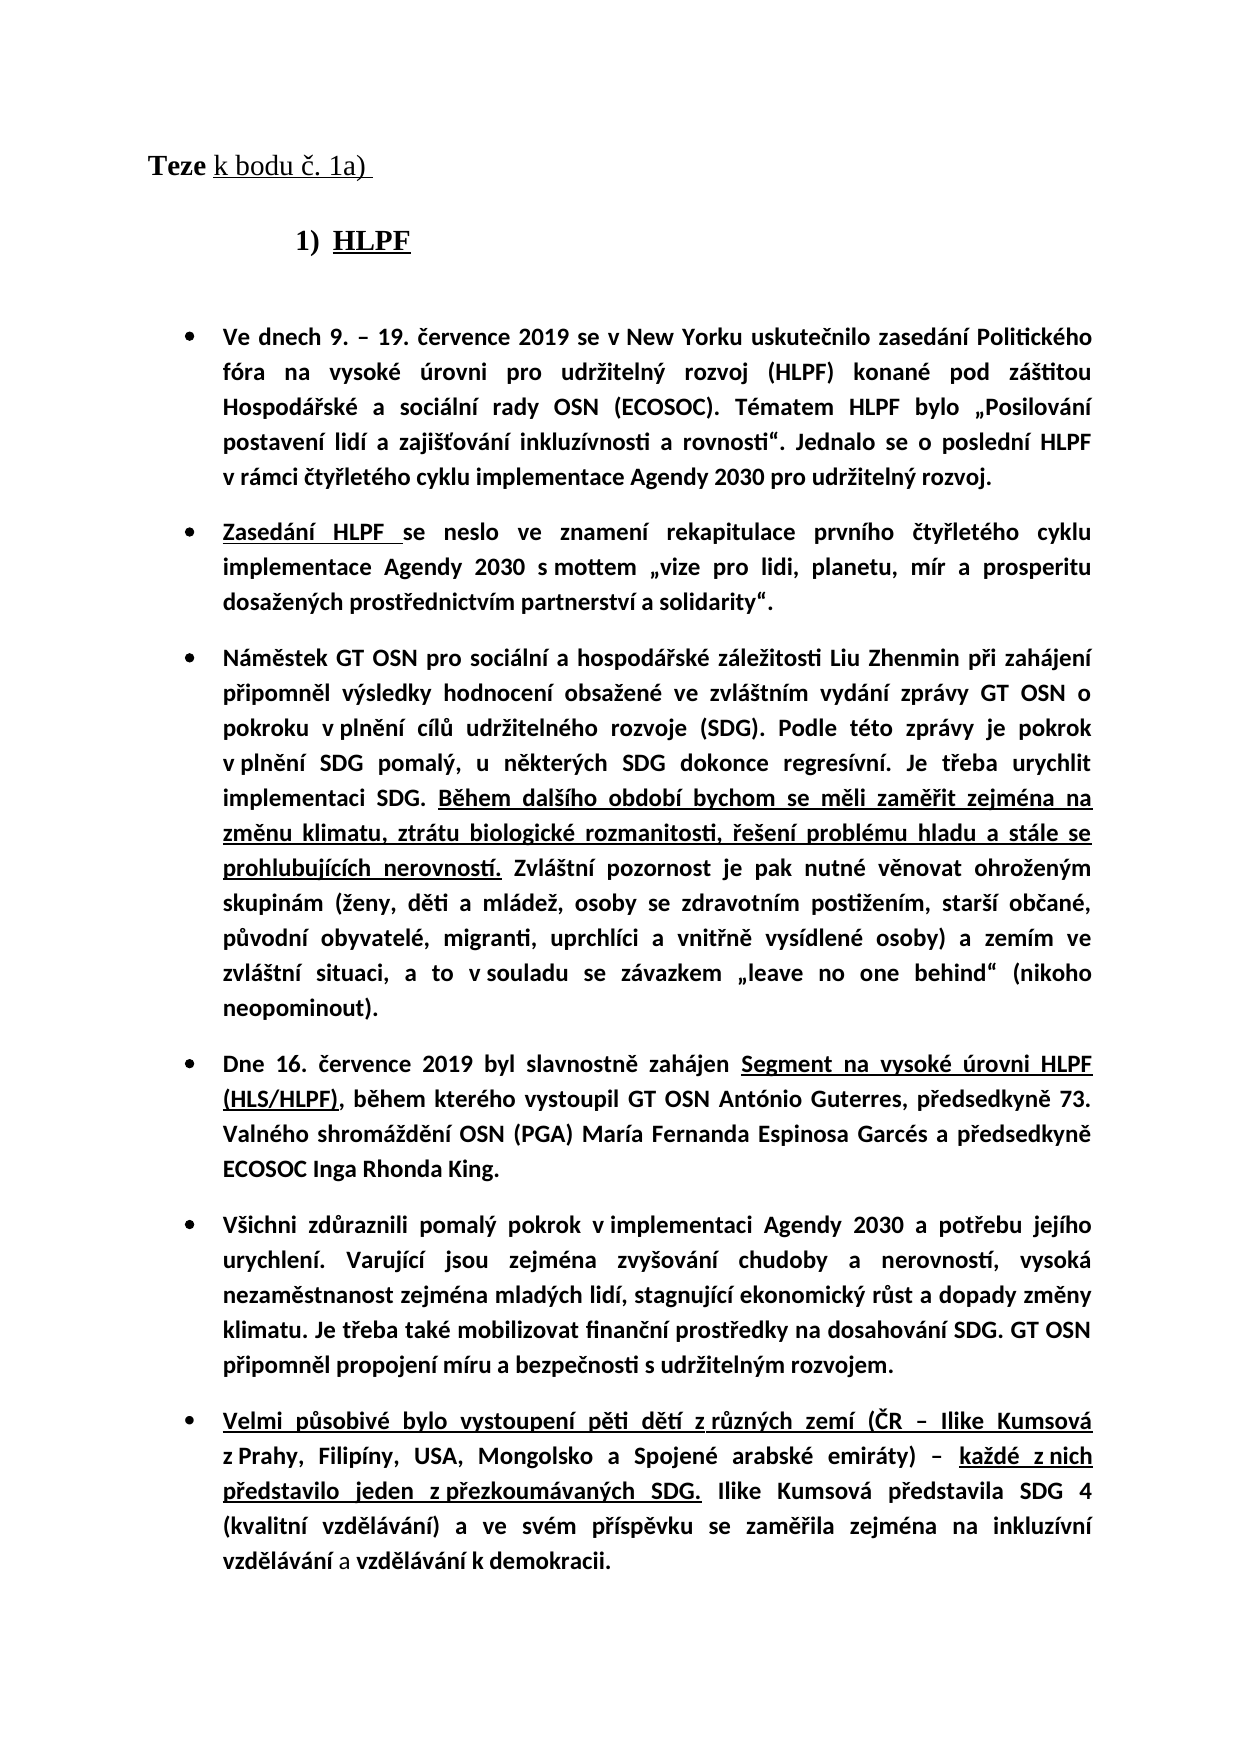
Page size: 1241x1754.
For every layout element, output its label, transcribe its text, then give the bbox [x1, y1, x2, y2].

list Ve dnech 9. – 19. července 2019 se v New Yorku uskutečnilo zasedání Politického fóra na vysoké úrovni pro udržitelný rozvoj (HLPF) konané pod záštitou Hospodářské a sociální rady OSN (ECOSOC). Tématem HLPF bylo „Posilování postavení lidí a zajišťování inkluzívnosti a rovnosti“. Jednalo se o poslední HLPF v rámci čtyřletého cyklu implementace Agendy 2030 pro udržitelný rozvoj. [185, 321, 1093, 491]
list Zasedání HLPF se neslo ve znamení rekapitulace prvního čtyřletého cyklu implementace Agendy 2030 s mottem „vize pro lidi, planetu, mír a prosperitu dosažených prostřednictvím partnerství a solidarity“. [185, 517, 1093, 617]
list Dne 16. července 2019 byl slavnostně zahájen Segment na vysoké úrovni HLPF (HLS/HLPF), během kterého vystoupil GT OSN António Guterres, předsedkyně 73. Valného shromáždění OSN (PGA) María Fernanda Espinosa Garcés a předsedkyně ECOSOC Inga Rhonda King. [185, 1048, 1093, 1184]
list Všichni zdůraznili pomalý pokrok v implementaci Agendy 2030 a potřebu jejího urychlení. Varující jsou zejména zvyšování chudoby a nerovností, vysoká nezaměstnanost zejména mladých lidí, stagnující ekonomický růst a dopady změny klimatu. Je třeba také mobilizovat finanční prostředky na dosahování SDG. GT OSN připomněl propojení míru a bezpečnosti s udržitelným rozvojem. [185, 1209, 1093, 1379]
list Náměstek GT OSN pro sociální a hospodářské záležitosti Liu Zhenmin při zahájení připomněl výsledky hodnocení obsažené ve zvláštním vydání zprávy GT OSN o pokroku v plnění cílů udržitelného rozvoje (SDG). Podle této zprávy je pokrok v plnění SDG pomalý, u některých SDG dokonce regresívní. Je třeba urychlit implementaci SDG. Během dalšího období bychom se měli zaměřit zejména na změnu klimatu, ztrátu biologické rozmanitosti, řešení problému hladu a stále se prohlubujících nerovností. Zvláštní pozornost je pak nutné věnovat ohroženým skupinám (ženy, děti a mládež, osoby se zdravotním postižením, starší občané, původní obyvatelé, migranti, uprchlíci a vnitřně vysídlené osoby) a zemím ve zvláštní situaci, a to v souladu se závazkem „leave no one behind“ (nikoho neopominout). [185, 642, 1093, 1023]
text Teze k bodu č. 1a) [148, 148, 1093, 181]
list Velmi působivé bylo vystoupení pěti dětí z různých zemí (ČR – Ilike Kumsová z Prahy, Filipíny, USA, Mongolsko a Spojené arabské emiráty) – každé z nich představilo jeden z přezkoumávaných SDG. Ilike Kumsová představila SDG 4 (kvalitní vzdělávání) a ve svém příspěvku se zaměřila zejména na inkluzívní vzdělávání a vzdělávání k demokracii. [185, 1405, 1093, 1575]
subtitle HLPF [295, 223, 1093, 256]
